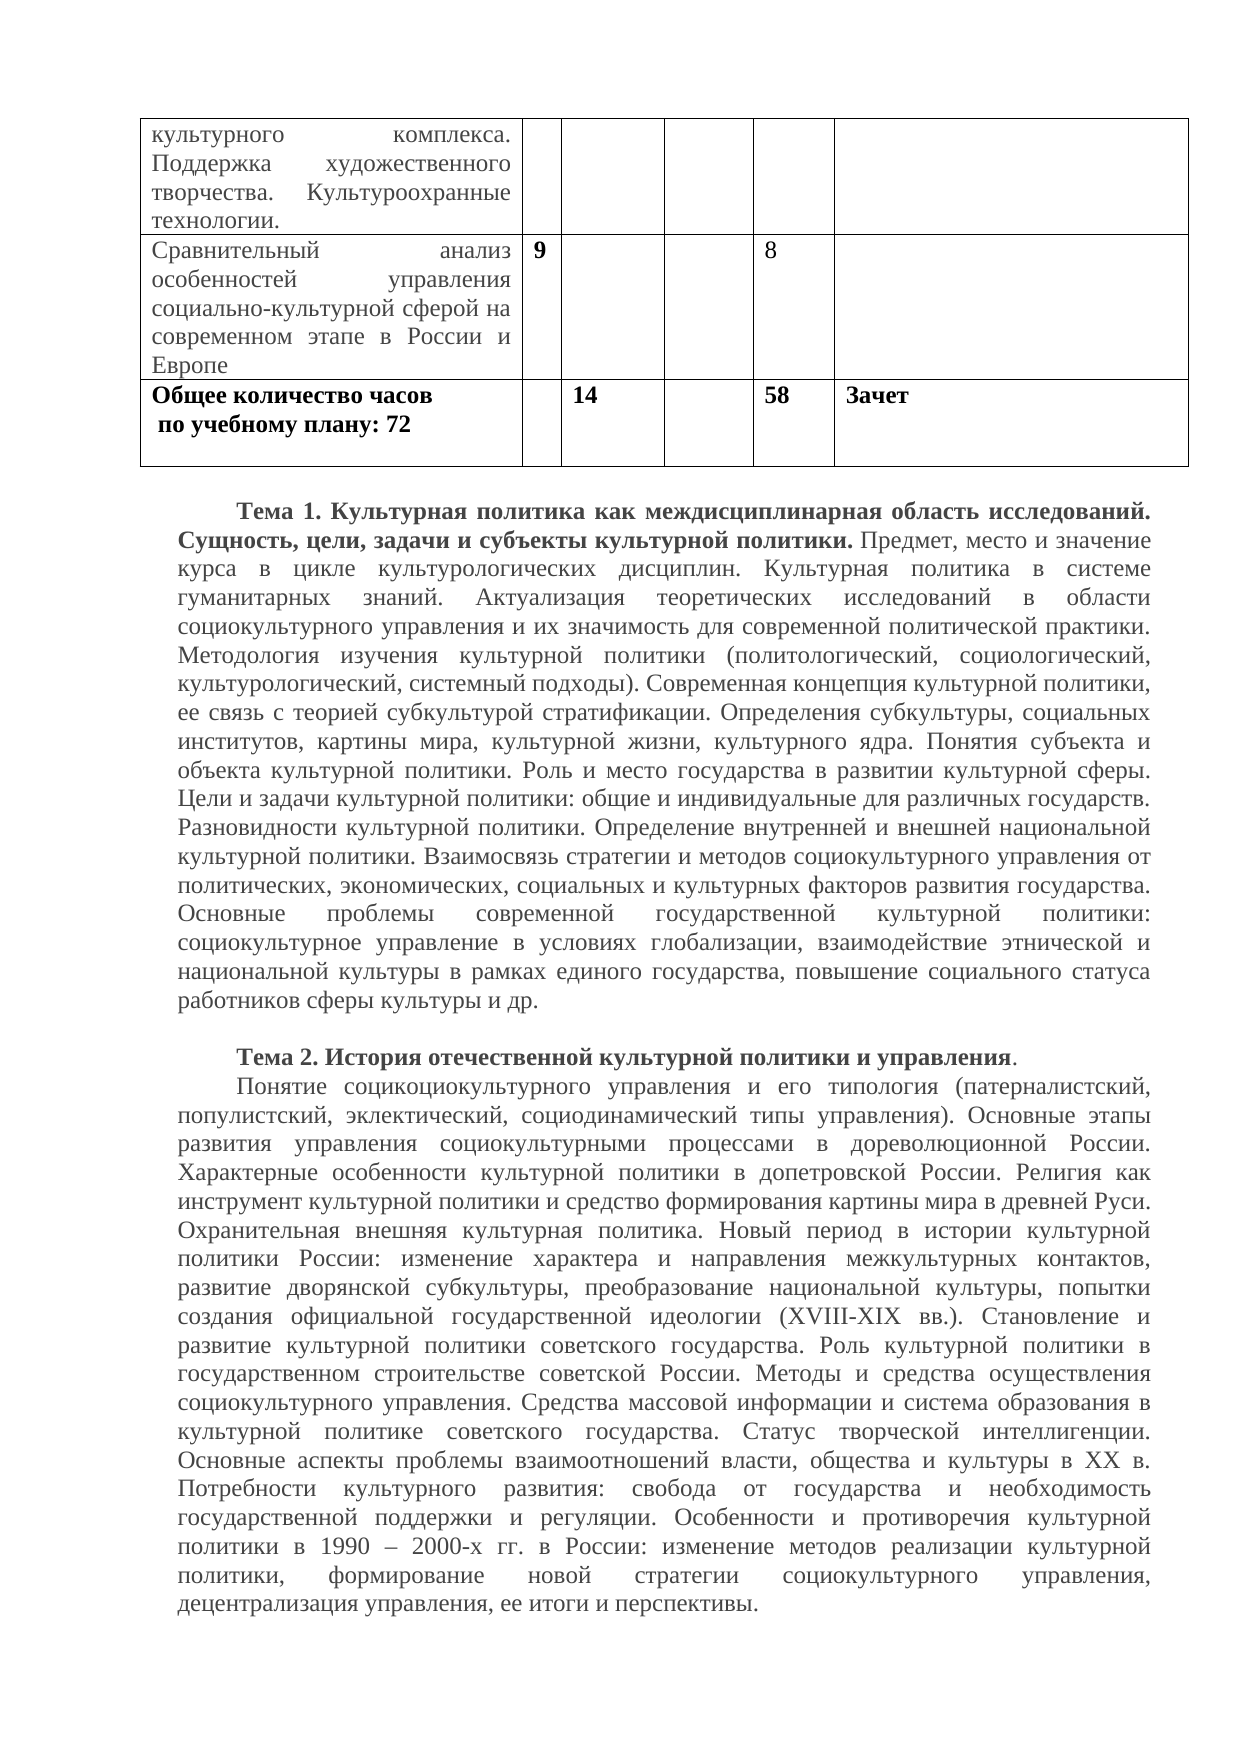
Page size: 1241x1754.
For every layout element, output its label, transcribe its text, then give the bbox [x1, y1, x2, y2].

table_cell 8 [754, 235, 834, 379]
table_cell [562, 119, 664, 234]
table_cell [835, 235, 1188, 379]
table_cell 14 [562, 380, 664, 466]
table_cell 10 [754, 119, 834, 234]
text Понятие социкоциокультурного управления и его типология (патерналистский, популистский, эклектический, социодинамический типы управления). Основные этапы развития управления социокультурными процессами в дореволюционной России. Характерные особенности культурной политики в допетровской России. Религия как инструмент культурной политики и средство формирования картины мира в древней Руси. Охранительная внешняя культурная политика. Новый период в истории культурной политики России: изменение характера и направления межкультурных контактов, развитие дворянской субкультуры, преобразование национальной культуры, попытки создания официальной государственной идеологии (ХVIII-ХIХ вв.). Становление и развитие культурной политики советского государства. Роль культурной политики в государственном строительстве советской России. Методы и средства осуществления социокультурного управления. Средства массовой информации и система образования в культурной политике советского государства. Статус творческой интеллигенции. Основные аспекты проблемы взаимоотношений власти, общества и культуры в ХХ в. Потребности культурного развития: свобода от государства и необходимость государственной поддержки и регуляции. Особенности и противоречия культурной политики в 1990 – 2000-х гг. в России: изменение методов реализации культурной политики, формирование новой стратегии социокультурного управления, децентрализация управления, ее итоги и перспективы. [177, 1071, 1152, 1617]
table_cell 9 [523, 235, 561, 379]
table_cell Зачет [835, 380, 1188, 466]
table_cell 9 [523, 119, 561, 234]
table_cell [523, 380, 561, 466]
text Тема 1. Культурная политика как междисциплинарная область исследований. Сущность, цели, задачи и субъекты культурной политики. Предмет, место и значение курса в цикле культурологических дисциплин. Культурная политика в системе гуманитарных знаний. Актуализация теоретических исследований в области социокультурного управления и их значимость для современной политической практики. Методология изучения культурной политики (политологический, социологический, культурологический, системный подходы). Современная концепция культурной политики, ее связь с теорией субкультурой стратификации. Определения субкультуры, социальных институтов, картины мира, культурной жизни, культурного ядра. Понятия субъекта и объекта культурной политики. Роль и место государства в развитии культурной сферы. Цели и задачи культурной политики: общие и индивидуальные для различных государств. Разновидности культурной политики. Определение внутренней и внешней национальной культурной политики. Взаимосвязь стратегии и методов социокультурного управления от политических, экономических, социальных и культурных факторов развития государства. Основные проблемы современной государственной культурной политики: социокультурное управление в условиях глобализации, взаимодействие этнической и национальной культуры в рамках единого государства, повышение социального статуса работников сферы культуры и др. [177, 496, 1152, 1013]
table_cell 58 [754, 380, 834, 466]
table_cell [141, 119, 522, 234]
table_cell [835, 119, 1188, 234]
table_cell [665, 380, 753, 466]
table_cell [562, 235, 664, 379]
table_cell [665, 235, 753, 379]
table_cell [665, 119, 753, 234]
table_cell Общее количество часов по учебному плану: 72 [141, 380, 522, 466]
table_cell Сравнительный анализ особенностей управления социально-культурной сферой на современном этапе в России и Европе [141, 235, 522, 379]
text Тема 2. История отечественной культурной политики и управления. [177, 1042, 1152, 1071]
